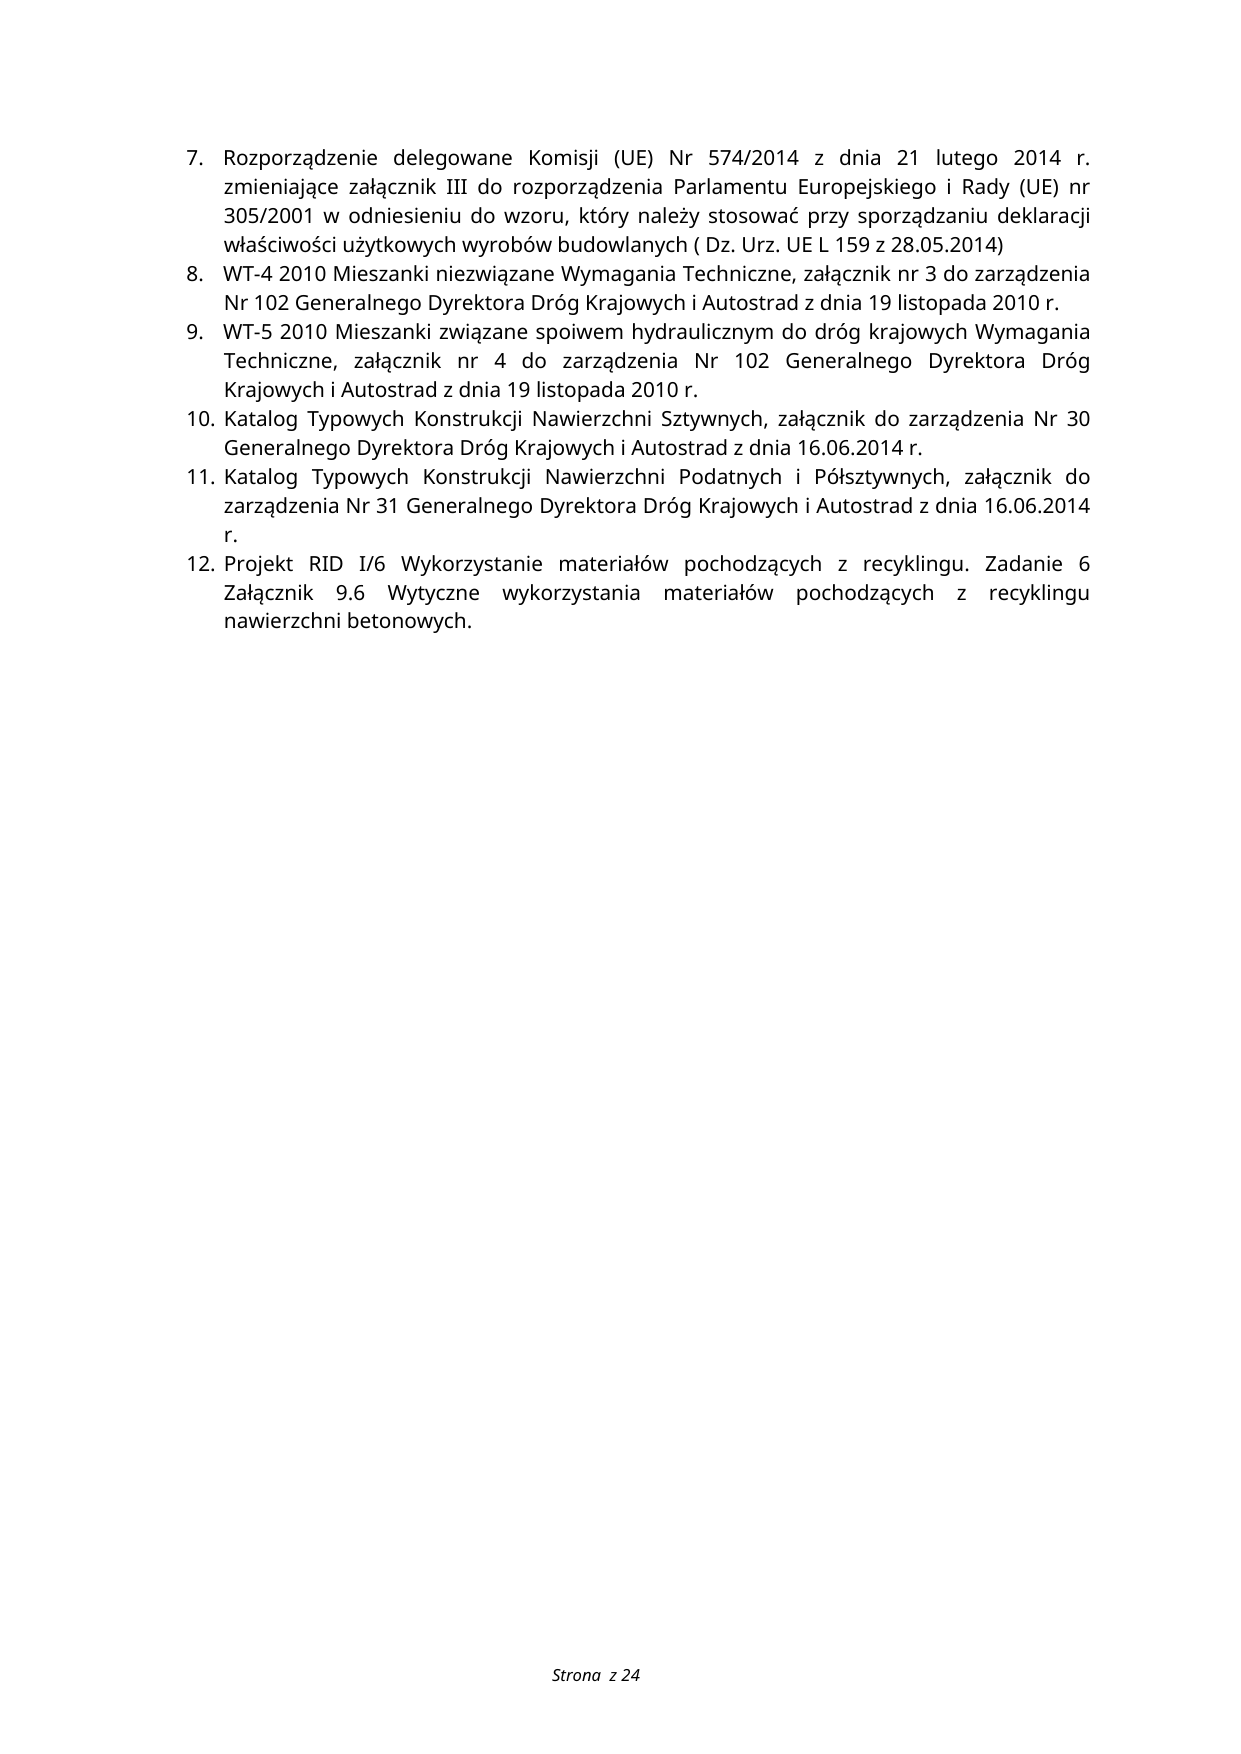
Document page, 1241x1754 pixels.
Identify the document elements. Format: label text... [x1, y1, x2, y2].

list Katalog Typowych Konstrukcji Nawierzchni Podatnych i Półsztywnych, załącznik do zarządzenia Nr 31 Generalnego Dyrektora Dróg Krajowych i Autostrad z dnia 16.06.2014 r. [186, 461, 1091, 548]
list Katalog Typowych Konstrukcji Nawierzchni Sztywnych, załącznik do zarządzenia Nr 30 Generalnego Dyrektora Dróg Krajowych i Autostrad z dnia 16.06.2014 r. [186, 403, 1091, 461]
list Rozporządzenie delegowane Komisji (UE) Nr 574/2014 z dnia 21 lutego 2014 r. zmieniające załącznik III do rozporządzenia Parlamentu Europejskiego i Rady (UE) nr 305/2001 w odniesieniu do wzoru, który należy stosować przy sporządzaniu deklaracji właściwości użytkowych wyrobów budowlanych ( Dz. Urz. UE L 159 z 28.05.2014) [186, 142, 1091, 258]
list WT-4 2010 Mieszanki niezwiązane Wymagania Techniczne, załącznik nr 3 do zarządzenia Nr 102 Generalnego Dyrektora Dróg Krajowych i Autostrad z dnia 19 listopada 2010 r. [186, 258, 1091, 316]
list WT-5 2010 Mieszanki związane spoiwem hydraulicznym do dróg krajowych Wymagania Techniczne, załącznik nr 4 do zarządzenia Nr 102 Generalnego Dyrektora Dróg Krajowych i Autostrad z dnia 19 listopada 2010 r. [186, 316, 1091, 403]
list Projekt RID I/6 Wykorzystanie materiałów pochodzących z recyklingu. Zadanie 6 Załącznik 9.6 Wytyczne wykorzystania materiałów pochodzących z recyklingu nawierzchni betonowych. [186, 548, 1091, 635]
